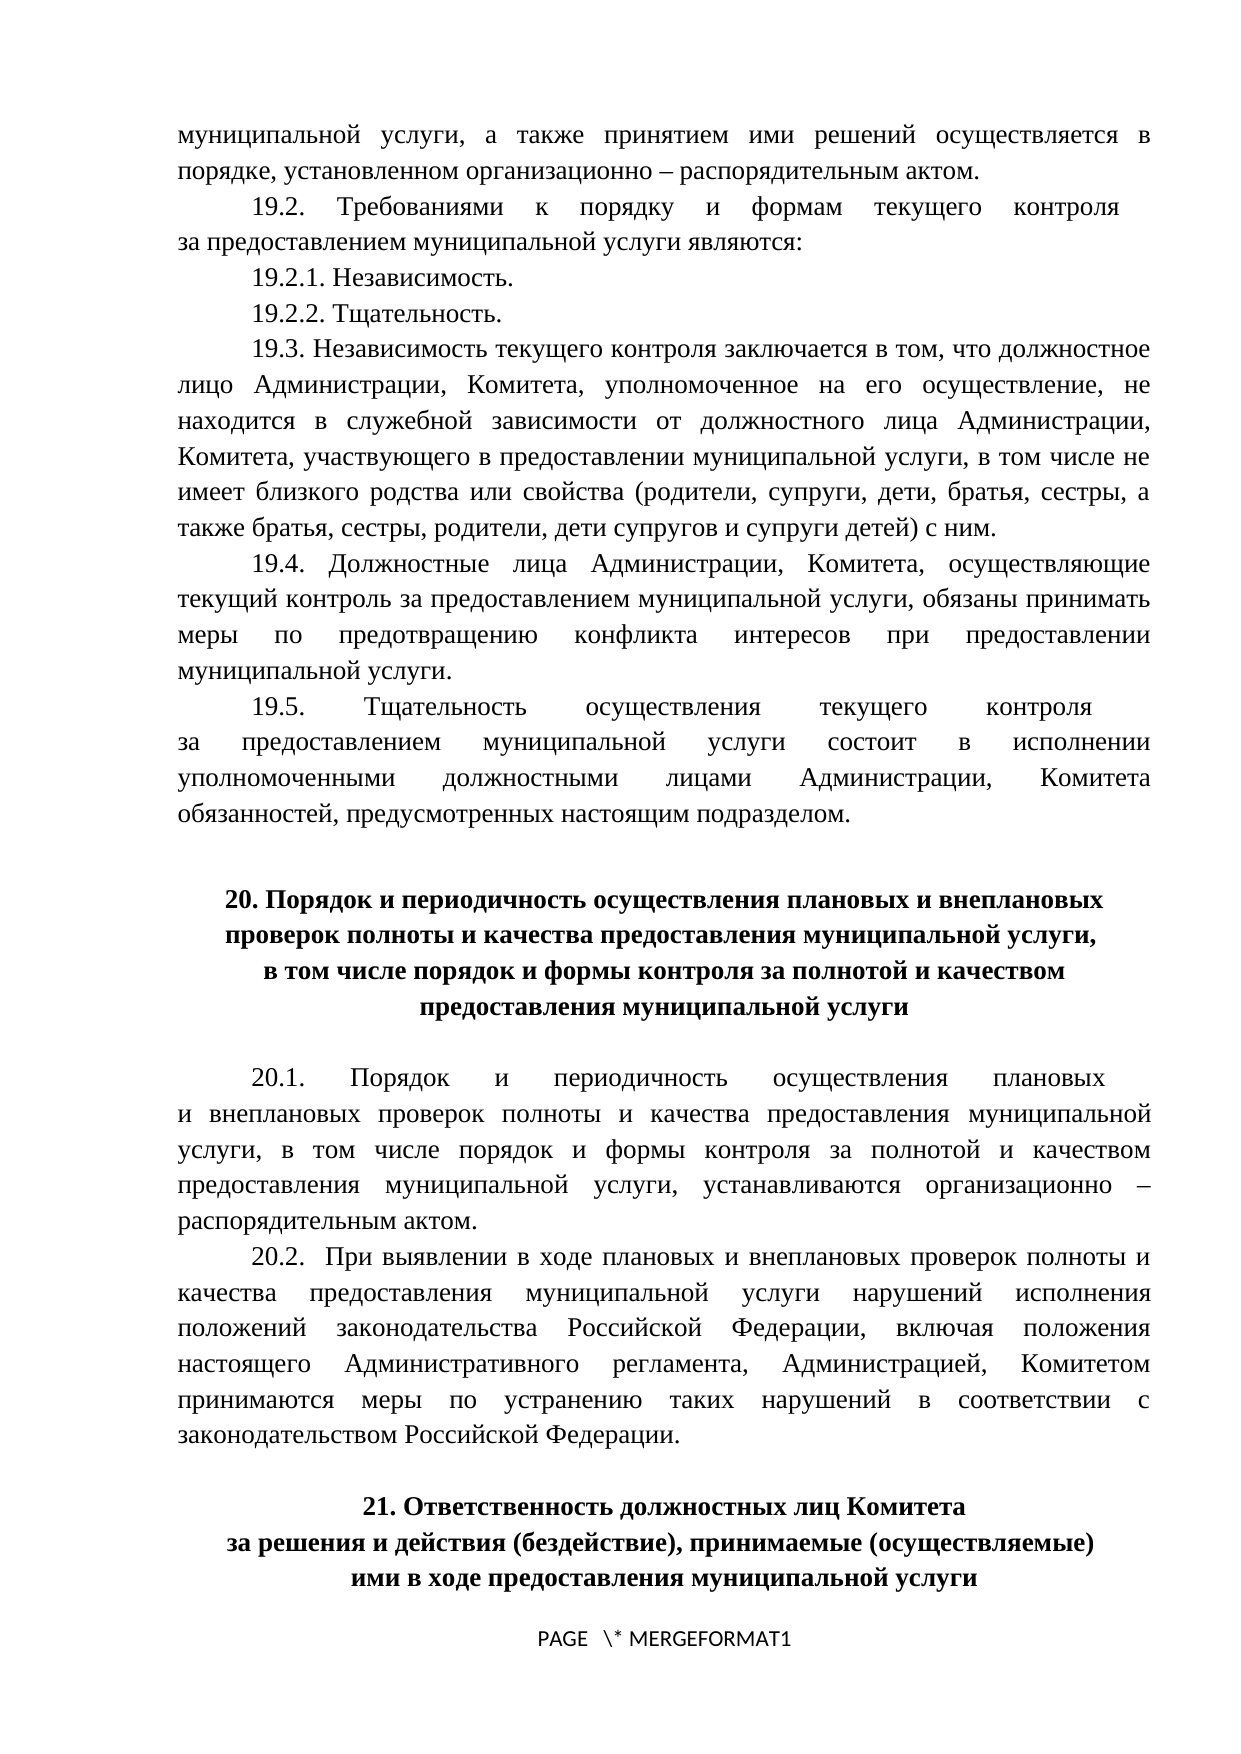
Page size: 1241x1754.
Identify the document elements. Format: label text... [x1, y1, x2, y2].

list 19.2.2. Тщательность. [177, 297, 1152, 328]
list 19.2. Требованиями к порядку и формам текущего контроля за предоставлением муниципальной услуги являются: [177, 189, 1152, 256]
list 19.4. Должностные лица Администрации, Комитета, осуществляющие текущий контроль за предоставлением муниципальной услуги, обязаны принимать меры по предотвращению конфликта интересов при предоставлении муниципальной услуги. [177, 547, 1152, 685]
list 19.3. Независимость текущего контроля заключается в том, что должностное лицо Администрации, Комитета, уполномоченное на его осуществление, не находится в служебной зависимости от должностного лица Администрации, Комитета, участвующего в предоставлении муниципальной услуги, в том числе не имеет близкого родства или свойства (родители, супруги, дети, братья, сестры, а также братья, сестры, родители, дети супругов и супруги детей) с ним. [177, 332, 1152, 542]
subtitle 20. Порядок и периодичность осуществления плановых и внеплановых проверок полноты и качества предоставления муниципальной услуги, в том числе порядок и формы контроля за полнотой и качеством предоставления муниципальной услуги [177, 883, 1152, 1021]
text 21. Ответственность должностных лиц Комитета за решения и действия (бездействие), принимаемые (осуществляемые) ими в ходе предоставления муниципальной услуги [177, 1490, 1152, 1593]
list 19.2.1. Независимость. [177, 261, 1152, 292]
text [177, 118, 1152, 185]
text 20.2. При выявлении в ходе плановых и внеплановых проверок полноты и качества предоставления муниципальной услуги нарушений исполнения положений законодательства Российской Федерации, включая положения настоящего Административного регламента, Администрацией, Комитетом принимаются меры по устранению таких нарушений в соответствии с законодательством Российской Федерации. [177, 1240, 1152, 1450]
text 20.1. Порядок и периодичность осуществления плановых и внеплановых проверок полноты и качества предоставления муниципальной услуги, в том числе порядок и формы контроля за полнотой и качеством предоставления муниципальной услуги, устанавливаются организационно – распорядительным актом. [177, 1061, 1152, 1235]
list 19.5. Тщательность осуществления текущего контроля за предоставлением муниципальной услуги состоит в исполнении уполномоченными должностными лицами Администрации, Комитета обязанностей, предусмотренных настоящим подразделом. [177, 690, 1152, 828]
